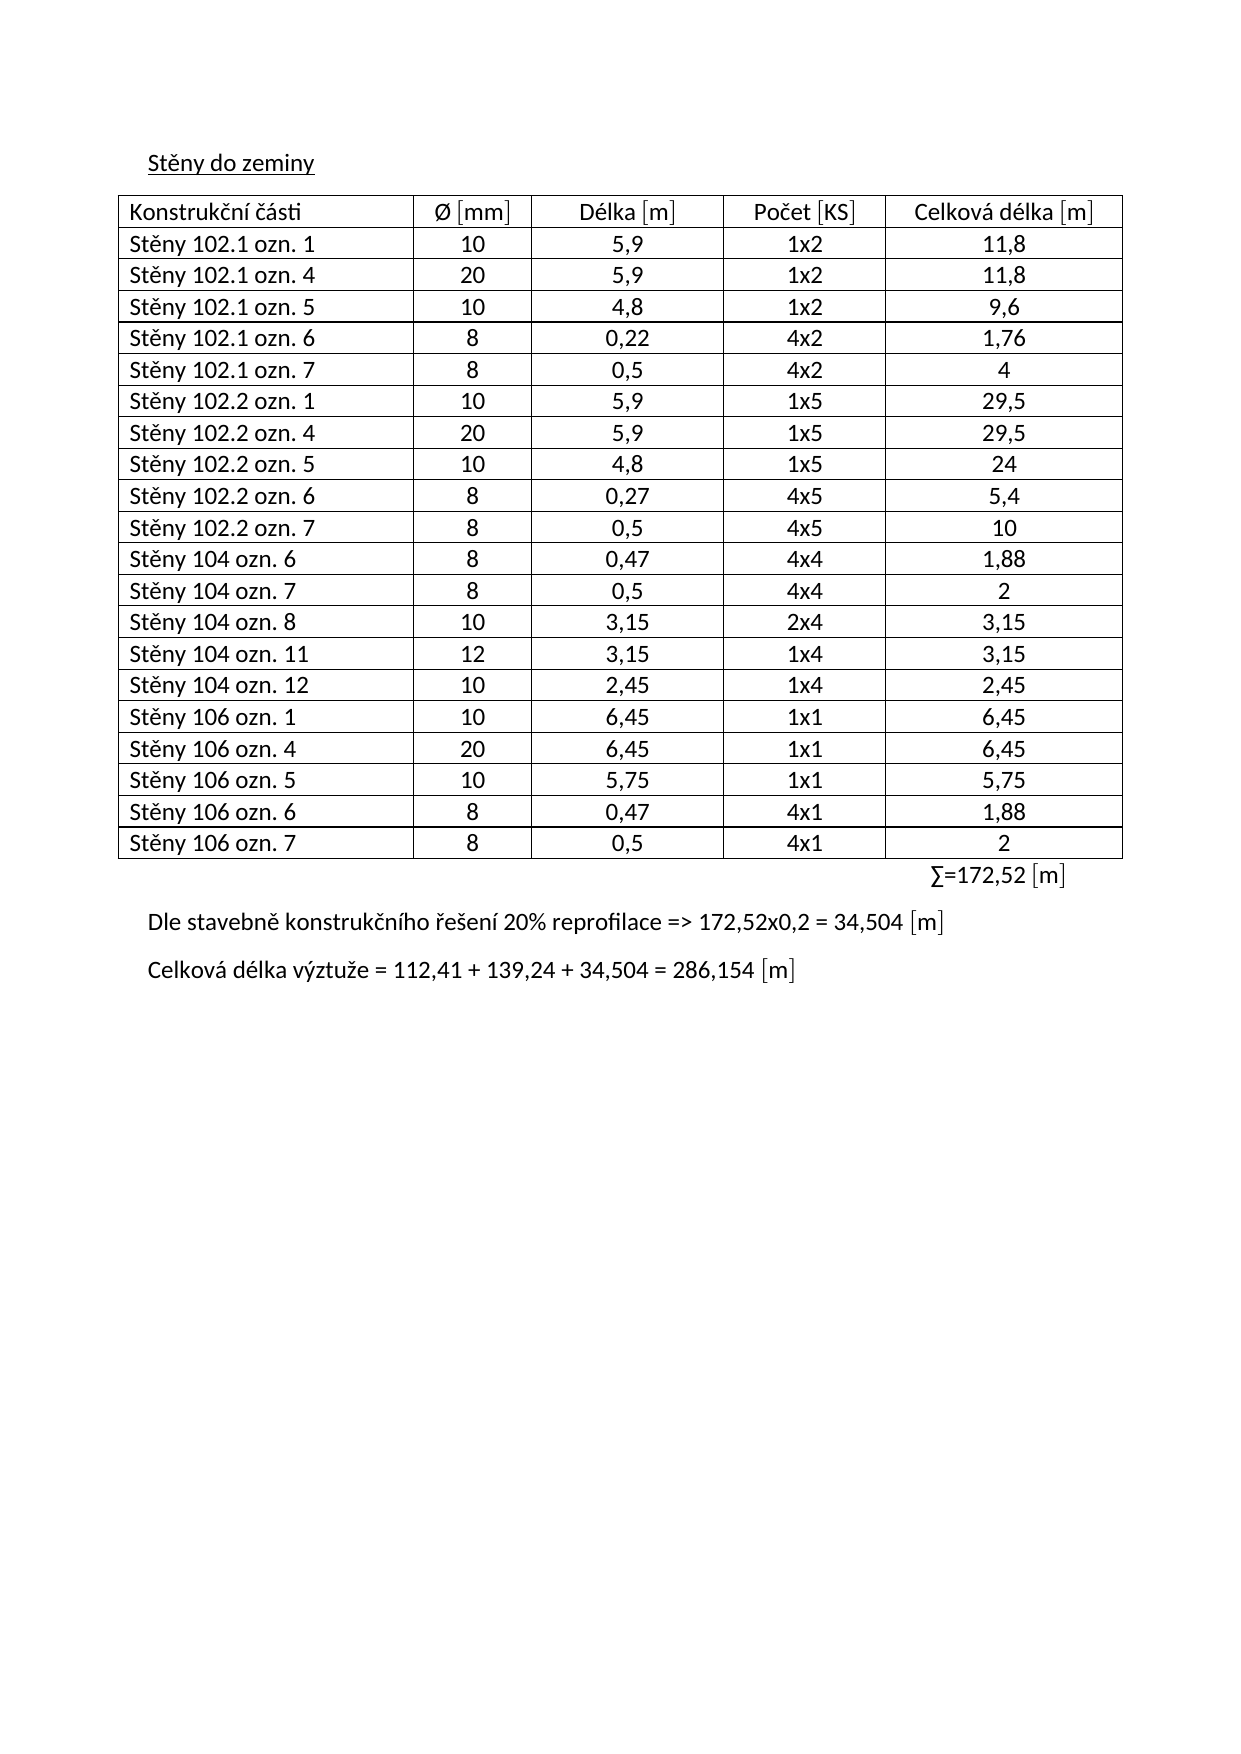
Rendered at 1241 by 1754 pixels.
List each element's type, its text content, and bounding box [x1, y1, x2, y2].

table_cell 24 [886, 449, 1122, 479]
table_cell Stěny 102.2 ozn. 5 [119, 449, 413, 479]
table_cell 1x5 [724, 386, 885, 416]
table_cell 2 [886, 575, 1122, 605]
table_cell Stěny 102.2 ozn. 4 [119, 417, 413, 448]
table_cell 5,9 [532, 386, 723, 416]
table_cell 4x5 [724, 512, 885, 542]
table_cell 3,15 [532, 606, 723, 637]
table_cell 11,8 [886, 259, 1122, 290]
table_cell 11,8 [886, 228, 1122, 258]
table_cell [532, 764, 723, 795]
table_cell 3,15 [886, 606, 1122, 637]
table_cell 1x4 [724, 638, 885, 668]
table_cell Stěny 104 ozn. 7 [119, 575, 413, 605]
table_cell Stěny 102.1 ozn. 5 [119, 291, 413, 321]
table_header Konstrukční části [119, 196, 413, 227]
table_cell Stěny 104 ozn. 12 [119, 670, 413, 700]
table_cell 5,9 [532, 259, 723, 290]
table_header Počet KS [724, 196, 885, 227]
text Celková délka výztuže = 112,41 + 139,24 + 34,504 = 286,154 m [148, 954, 1093, 984]
table_header Délka m [532, 196, 723, 227]
table_cell Stěny 104 ozn. 11 [119, 638, 413, 668]
table_cell 20 [414, 259, 531, 290]
table_cell 4x4 [724, 543, 885, 574]
table_cell 1x5 [724, 449, 885, 479]
text ∑=172,52 m [148, 859, 1093, 889]
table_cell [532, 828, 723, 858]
table_cell Stěny 102.2 ozn. 1 [119, 386, 413, 416]
table_cell 20 [414, 417, 531, 448]
table_cell 4,8 [532, 449, 723, 479]
table_cell 6,45 [532, 701, 723, 732]
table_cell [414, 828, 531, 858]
table_cell 2x4 [724, 606, 885, 637]
table_cell 29,5 [886, 417, 1122, 448]
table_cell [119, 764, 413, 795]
table_cell 20 [414, 733, 531, 763]
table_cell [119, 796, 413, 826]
table_cell 6,45 [532, 733, 723, 763]
table_cell 0,5 [532, 354, 723, 384]
table_cell 10 [886, 512, 1122, 542]
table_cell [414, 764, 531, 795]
table_cell 1x2 [724, 291, 885, 321]
table_cell 10 [414, 670, 531, 700]
table_cell 1x2 [724, 228, 885, 258]
table_cell 5,4 [886, 480, 1122, 511]
table_cell Stěny 102.1 ozn. 1 [119, 228, 413, 258]
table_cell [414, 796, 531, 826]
table_cell 4,8 [532, 291, 723, 321]
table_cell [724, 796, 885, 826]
table_cell 8 [414, 480, 531, 511]
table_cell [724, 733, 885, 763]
table_cell 1,88 [886, 543, 1122, 574]
table_cell 0,5 [532, 512, 723, 542]
table_cell 3,15 [886, 638, 1122, 668]
table_cell 4x4 [724, 575, 885, 605]
table_cell 10 [414, 449, 531, 479]
table_cell 4x5 [724, 480, 885, 511]
table_cell Stěny 102.1 ozn. 4 [119, 259, 413, 290]
table_cell 4 [886, 354, 1122, 384]
table_header Celková délka m [886, 196, 1122, 227]
table_cell 2,45 [532, 670, 723, 700]
table_header Ø mm [414, 196, 531, 227]
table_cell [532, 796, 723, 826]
table_cell 2,45 [886, 670, 1122, 700]
table_cell 4x2 [724, 323, 885, 353]
text Dle stavebně konstrukčního řešení 20% reprofilace => 172,52x0,2 = 34,504 m [148, 906, 1093, 937]
table_cell 8 [414, 543, 531, 574]
table_cell 1,76 [886, 323, 1122, 353]
table_cell 0,27 [532, 480, 723, 511]
table_cell 8 [414, 323, 531, 353]
table_cell 10 [414, 228, 531, 258]
table_cell 0,5 [532, 575, 723, 605]
table_cell 4x2 [724, 354, 885, 384]
table_cell Stěny 102.1 ozn. 6 [119, 323, 413, 353]
table_cell 1x2 [724, 259, 885, 290]
table_cell 5,9 [532, 228, 723, 258]
table_cell Stěny 106 ozn. 4 [119, 733, 413, 763]
table_cell 3,15 [532, 638, 723, 668]
table_cell 1x1 [724, 701, 885, 732]
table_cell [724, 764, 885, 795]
table_cell 0,22 [532, 323, 723, 353]
table_cell 29,5 [886, 386, 1122, 416]
table_cell 10 [414, 291, 531, 321]
table_cell Stěny 106 ozn. 1 [119, 701, 413, 732]
table_cell 12 [414, 638, 531, 668]
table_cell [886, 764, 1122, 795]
table_cell 9,6 [886, 291, 1122, 321]
table_cell 5,9 [532, 417, 723, 448]
table_cell 10 [414, 386, 531, 416]
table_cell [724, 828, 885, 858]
table_cell 1x5 [724, 417, 885, 448]
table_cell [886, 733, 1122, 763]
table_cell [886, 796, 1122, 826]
table_cell 0,47 [532, 543, 723, 574]
table_cell Stěny 102.1 ozn. 7 [119, 354, 413, 384]
table_cell Stěny 102.2 ozn. 6 [119, 480, 413, 511]
table_cell 10 [414, 701, 531, 732]
text Stěny do zeminy [148, 148, 1093, 178]
table_cell Stěny 104 ozn. 8 [119, 606, 413, 637]
table_cell 8 [414, 354, 531, 384]
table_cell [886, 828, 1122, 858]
table_cell 6,45 [886, 701, 1122, 732]
table_cell Stěny 102.2 ozn. 7 [119, 512, 413, 542]
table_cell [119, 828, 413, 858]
table_cell 8 [414, 512, 531, 542]
table_cell 8 [414, 575, 531, 605]
table_cell 10 [414, 606, 531, 637]
table_cell Stěny 104 ozn. 6 [119, 543, 413, 574]
table_cell 1x4 [724, 670, 885, 700]
